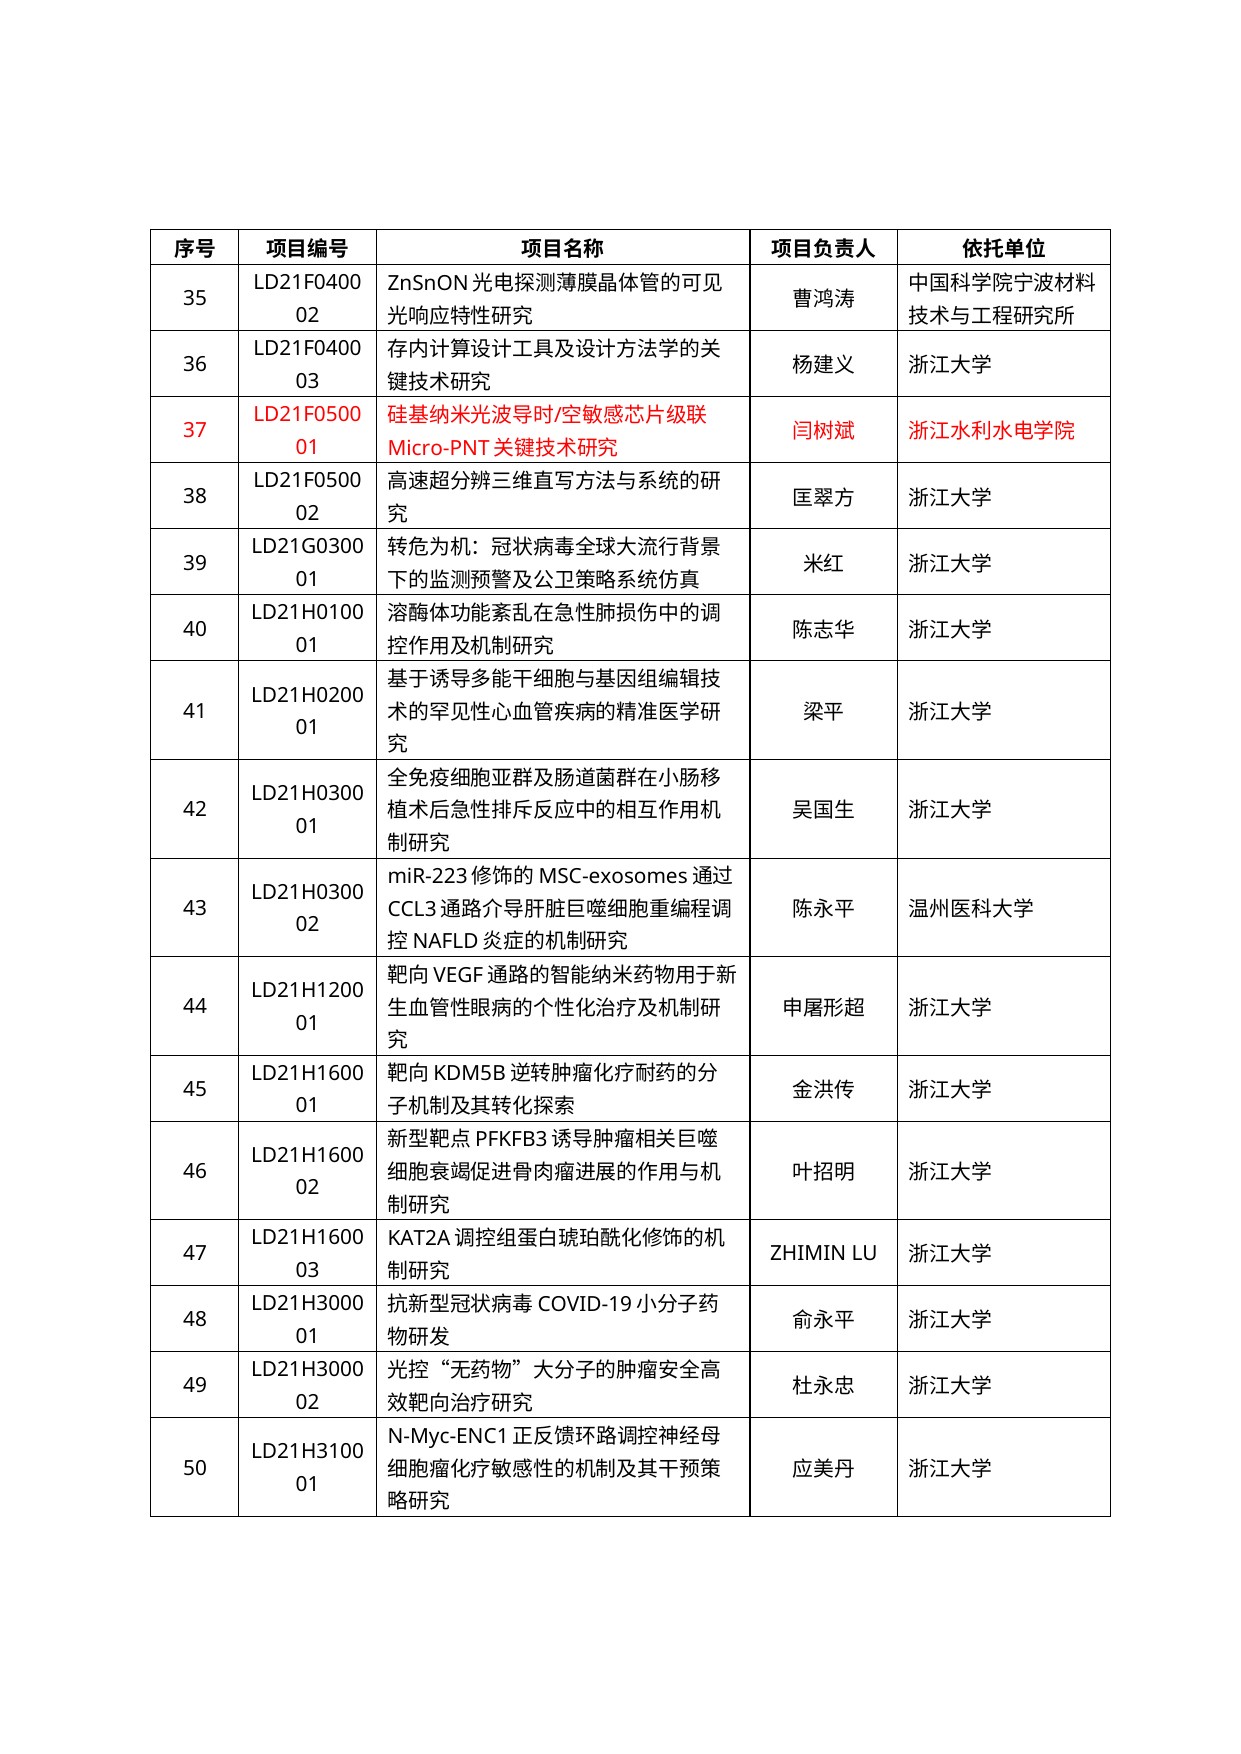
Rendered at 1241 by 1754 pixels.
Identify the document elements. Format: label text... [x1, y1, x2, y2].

table_cell LD21H010001 [239, 595, 376, 660]
table_cell 49 [151, 1352, 238, 1417]
table_cell 42 [151, 760, 238, 857]
table_cell 41 [151, 661, 238, 759]
table_header 项目负责人 [751, 230, 897, 264]
table_cell 转危为机：冠状病毒全球大流行背景下的监测预警及公卫策略系统仿真 [377, 529, 749, 594]
table_cell miR-223修饰的MSC-exosomes通过CCL3通路介导肝脏巨噬细胞重编程调控NAFLD炎症的机制研究 [377, 859, 749, 956]
table_cell 浙江大学 [898, 529, 1110, 594]
table_cell 硅基纳米光波导时/空敏感芯片级联Micro-PNT关键技术研究 [377, 397, 749, 462]
table_cell LD21F050002 [239, 463, 376, 528]
table_cell LD21H160003 [239, 1220, 376, 1285]
table_cell LD21H160002 [239, 1122, 376, 1219]
table_cell KAT2A调控组蛋白琥珀酰化修饰的机制研究 [377, 1220, 749, 1285]
table_cell 39 [151, 529, 238, 594]
table_cell 陈志华 [751, 595, 897, 660]
table_cell 浙江大学 [898, 595, 1110, 660]
table_cell LD21H310001 [239, 1418, 376, 1516]
table_header 依托单位 [898, 230, 1110, 264]
table_cell N-Myc-ENC1正反馈环路调控神经母细胞瘤化疗敏感性的机制及其干预策略研究 [377, 1418, 749, 1516]
table_cell 全免疫细胞亚群及肠道菌群在小肠移植术后急性排斥反应中的相互作用机制研究 [377, 760, 749, 857]
table_cell 浙江大学 [898, 760, 1110, 857]
table_cell 47 [151, 1220, 238, 1285]
table_cell 浙江大学 [898, 1352, 1110, 1417]
table_cell 46 [151, 1122, 238, 1219]
table_header 序号 [151, 230, 238, 264]
table_cell 浙江大学 [898, 661, 1110, 759]
table_cell 吴国生 [751, 760, 897, 857]
table_cell 浙江大学 [898, 1418, 1110, 1516]
table_cell 基于诱导多能干细胞与基因组编辑技术的罕见性心血管疾病的精准医学研究 [377, 661, 749, 759]
table_header 项目编号 [239, 230, 376, 264]
table_cell 闫树斌 [751, 397, 897, 462]
table_cell 金洪传 [751, 1056, 897, 1121]
table_cell 叶招明 [751, 1122, 897, 1219]
table_cell 杜永忠 [751, 1352, 897, 1417]
table_cell 杨建义 [751, 331, 897, 396]
table_cell 50 [151, 1418, 238, 1516]
table_cell LD21F050001 [239, 397, 376, 462]
table_cell LD21H120001 [239, 957, 376, 1054]
table_cell LD21F040003 [239, 331, 376, 396]
table_cell 40 [151, 595, 238, 660]
table_cell 48 [151, 1286, 238, 1351]
table_cell 35 [151, 265, 238, 330]
table_cell 靶向KDM5B逆转肿瘤化疗耐药的分子机制及其转化探索 [377, 1056, 749, 1121]
table_cell 溶酶体功能紊乱在急性肺损伤中的调控作用及机制研究 [377, 595, 749, 660]
table_cell 38 [151, 463, 238, 528]
table_cell 高速超分辨三维直写方法与系统的研究 [377, 463, 749, 528]
table_cell LD21H030001 [239, 760, 376, 857]
table_cell 曹鸿涛 [751, 265, 897, 330]
table_cell 浙江大学 [898, 331, 1110, 396]
table_cell LD21G030001 [239, 529, 376, 594]
table_cell 陈永平 [751, 859, 897, 956]
table_cell LD21H020001 [239, 661, 376, 759]
table_cell 36 [151, 331, 238, 396]
table_cell ZnSnON光电探测薄膜晶体管的可见光响应特性研究 [377, 265, 749, 330]
table_cell 靶向VEGF通路的智能纳米药物用于新生血管性眼病的个性化治疗及机制研究 [377, 957, 749, 1054]
table_cell 中国科学院宁波材料技术与工程研究所 [898, 265, 1110, 330]
table_cell 浙江大学 [898, 1286, 1110, 1351]
table_cell LD21H160001 [239, 1056, 376, 1121]
table_cell 45 [151, 1056, 238, 1121]
table_cell 梁平 [751, 661, 897, 759]
table_cell 浙江大学 [898, 957, 1110, 1054]
table_cell ZHIMIN LU [751, 1220, 897, 1285]
table_cell 申屠形超 [751, 957, 897, 1054]
table_cell 新型靶点PFKFB3诱导肿瘤相关巨噬细胞衰竭促进骨肉瘤进展的作用与机制研究 [377, 1122, 749, 1219]
table_cell 浙江大学 [898, 1122, 1110, 1219]
table_cell 44 [151, 957, 238, 1054]
table_cell 匡翠方 [751, 463, 897, 528]
table_cell 浙江大学 [898, 1056, 1110, 1121]
table_cell 俞永平 [751, 1286, 897, 1351]
table_cell 43 [151, 859, 238, 956]
table_cell 光控“无药物”大分子的肿瘤安全高效靶向治疗研究 [377, 1352, 749, 1417]
table_cell LD21H300002 [239, 1352, 376, 1417]
table_cell 存内计算设计工具及设计方法学的关键技术研究 [377, 331, 749, 396]
table_cell LD21H300001 [239, 1286, 376, 1351]
table_cell 温州医科大学 [898, 859, 1110, 956]
table_cell 37 [151, 397, 238, 462]
table_cell LD21F040002 [239, 265, 376, 330]
table_header 项目名称 [377, 230, 749, 264]
table_cell 浙江水利水电学院 [898, 397, 1110, 462]
table_cell 浙江大学 [898, 463, 1110, 528]
table_cell 浙江大学 [898, 1220, 1110, 1285]
table_cell 米红 [751, 529, 897, 594]
table_cell LD21H030002 [239, 859, 376, 956]
table_cell 抗新型冠状病毒COVID-19小分子药物研发 [377, 1286, 749, 1351]
table_cell 应美丹 [751, 1418, 897, 1516]
